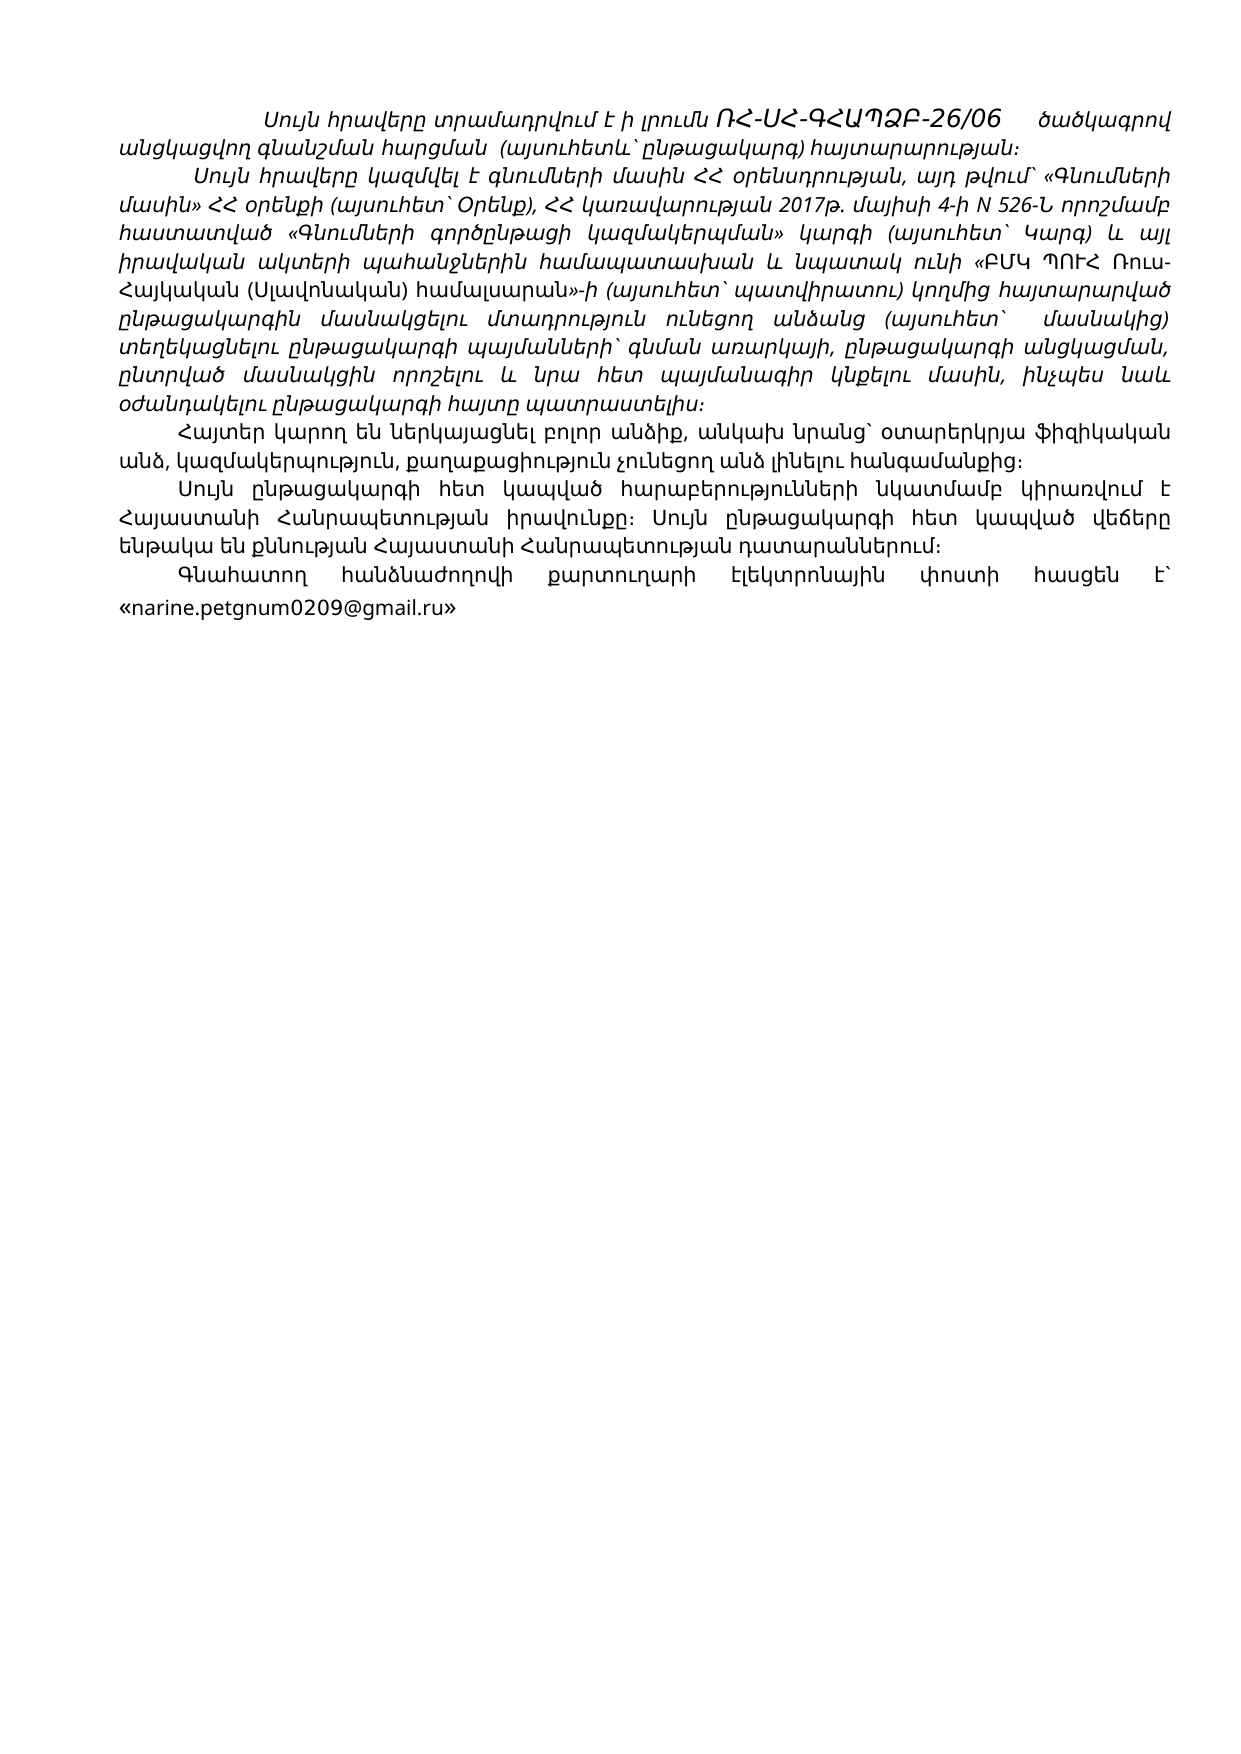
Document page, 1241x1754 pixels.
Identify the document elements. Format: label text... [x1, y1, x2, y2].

text Սույն ընթացակարգի հետ կապված հարաբերությունների նկատմամբ կիրառվում է Հայաստանի Հանրապետության իրավունքը։ Սույն ընթացակարգի հետ կապված վեճերը ենթակա են քննության Հայաստանի Հանրապետության դատարաններում։ [118, 474, 1171, 560]
text Սույն հրավերը տրամադրվում է ի լրումն ՌՀ-ՍՀ-ԳՀԱՊՁԲ-26/06 ծածկագրով անցկացվող գնանշման հարցման (այսուհետև` ընթացակարգ) հայտարարության։ [118, 104, 1171, 162]
text Հայտեր կարող են ներկայացնել բոլոր անձիք, անկախ նրանց` օտարերկրյա ֆիզիկական անձ, կազմակերպություն, քաղաքացիություն չունեցող անձ լինելու հանգամանքից։ [118, 417, 1171, 474]
text Գնահատող հանձնաժողովի քարտուղարի էլեկտրոնային փոստի հասցեն է` «narine.petgnum0209@gmail.ru» [118, 560, 1171, 622]
text Սույն հրավերը կազմվել է գնումների մասին ՀՀ օրենսդրության, այդ թվում` «Գնումների մասին» ՀՀ օրենքի (այսուհետ` Օրենք), ՀՀ կառավարության 2017թ. մայիսի 4-ի N 526-Ն որոշմամբ հաստատված «Գնումների գործընթացի կազմակերպման» կարգի (այսուհետ` Կարգ) և այլ իրավական ակտերի պահանջներին համապատասխան և նպատակ ունի «ԲՄԿ ՊՈՒՀ Ռուս-Հայկական (Սլավոնական) համալսարան»-ի (այսուհետ` պատվիրատու) կողմից հայտարարված ընթացակարգին մասնակցելու մտադրություն ունեցող անձանց (այսուհետ` մասնակից) տեղեկացնելու ընթացակարգի պայմանների` գնման առարկայի, ընթացակարգի անցկացման, ընտրված մասնակցին որոշելու և նրա հետ պայմանագիր կնքելու մասին, ինչպես նաև օժանդակելու ընթացակարգի հայտը պատրաստելիս։ [118, 162, 1171, 417]
